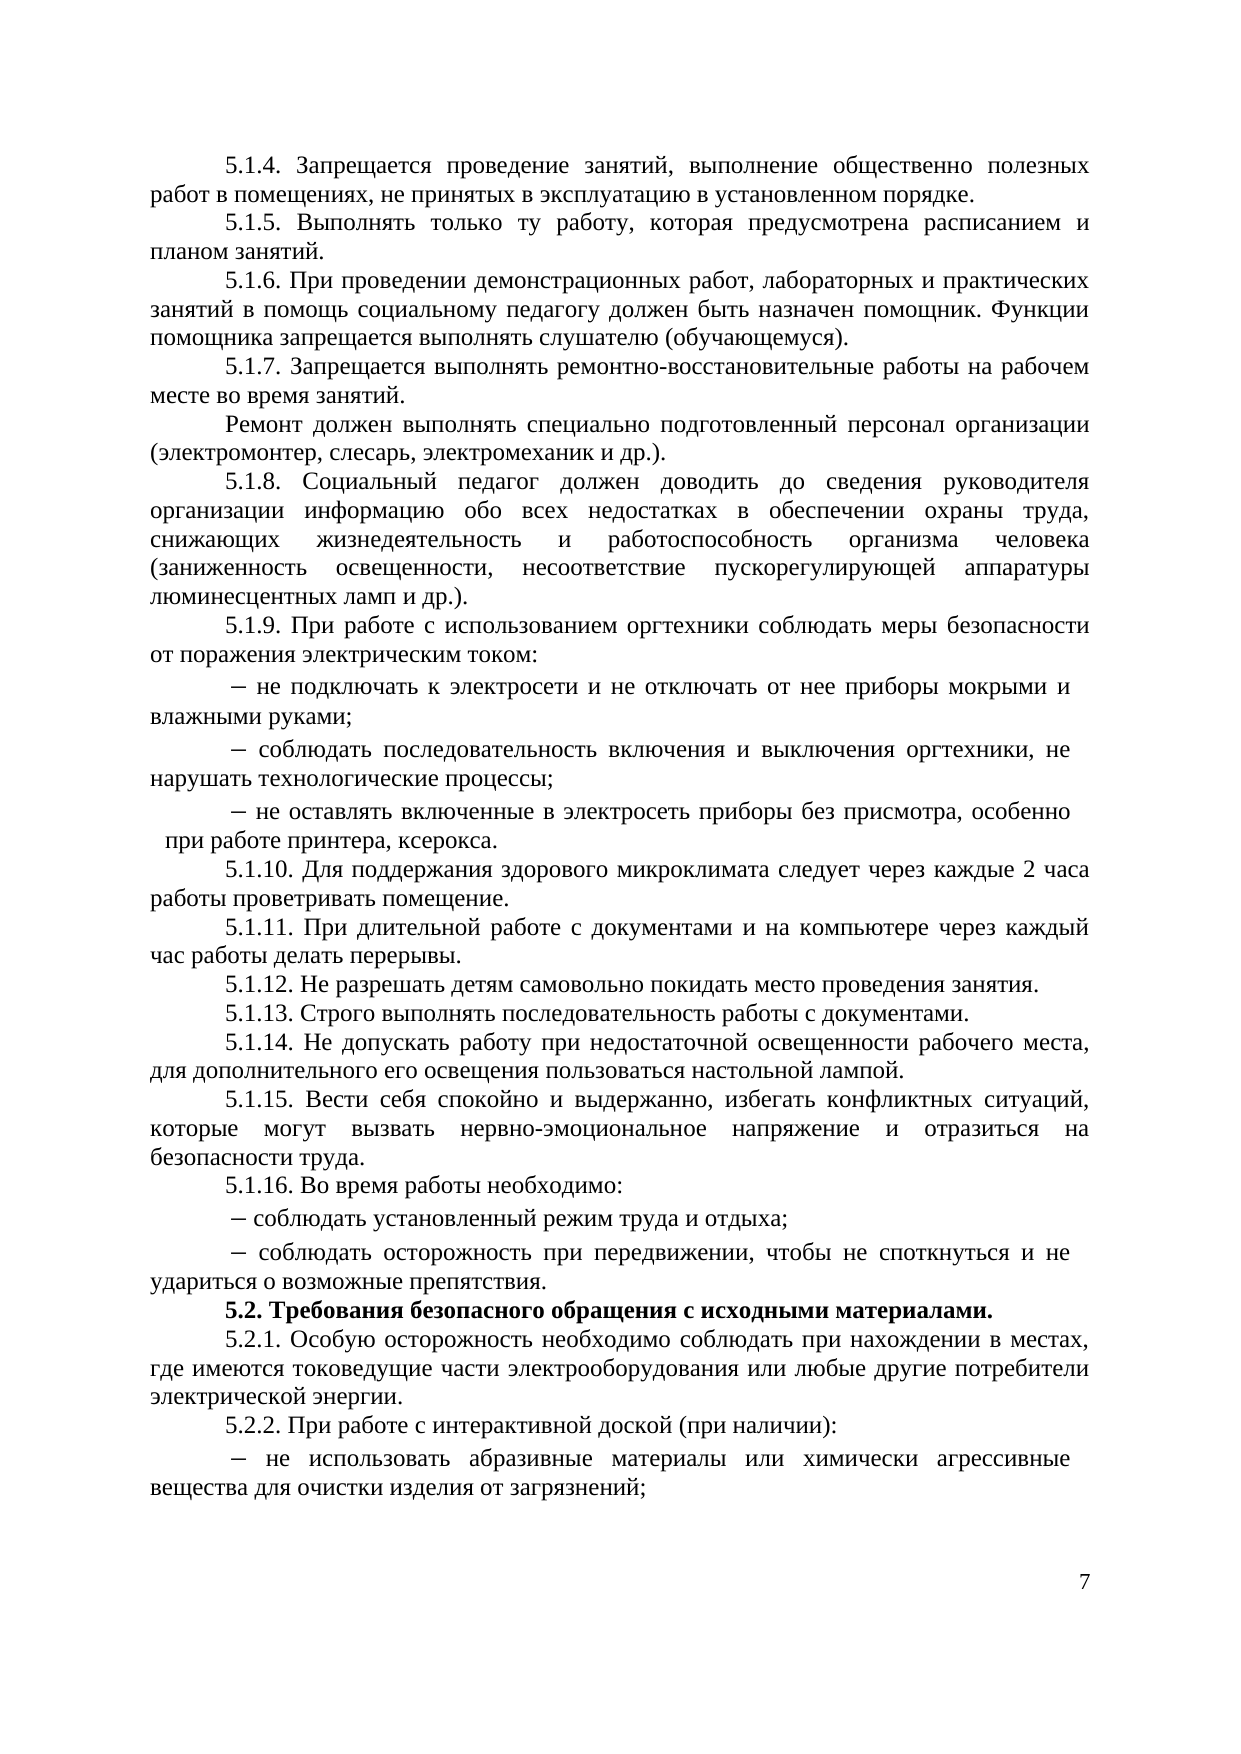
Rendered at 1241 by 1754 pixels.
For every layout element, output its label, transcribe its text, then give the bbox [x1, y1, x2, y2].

text 5.1.4. Запрещается проведение занятий, выполнение общественно полезных работ в помещениях, не принятых в эксплуатацию в установленном порядке. [150, 150, 1090, 207]
text 5.1.8. Социальный педагог должен доводить до сведения руководителя организации информацию обо всех недостатках в обеспечении охраны труда, снижающих жизнедеятельность и работоспособность организма человека (заниженность освещенности, несоответствие пускорегулирующей аппаратуры люминесцентных ламп и др.). [150, 466, 1090, 610]
text 5.1.7. Запрещается выполнять ремонтно-восстановительные работы на рабочем месте во время занятий. [150, 351, 1090, 409]
text 5.1.15. Вести себя спокойно и выдержанно, избегать конфликтных ситуаций, которые могут вызвать нервно-эмоциональное напряжение и отразиться на безопасности труда. [150, 1084, 1090, 1171]
text 5.1.6. При проведении демонстрационных работ, лабораторных и практических занятий в помощь социальному педагогу должен быть назначен помощник. Функции помощника запрещается выполнять слушателю (обучающемуся). [150, 265, 1090, 351]
text – соблюдать последовательность включения и выключения оргтехники, не нарушать технологические процессы; [150, 730, 1071, 792]
text 5.1.12. Не разрешать детям самовольно покидать место проведения занятия. [150, 969, 1090, 998]
text 5.1.11. При длительной работе с документами и на компьютере через каждый час работы делать перерывы. [150, 912, 1090, 969]
text – не подключать к электросети и не отключать от нее приборы мокрыми и влажными руками; [150, 667, 1071, 730]
text 5.1.9. При работе с использованием оргтехники соблюдать меры безопасности от поражения электрическим током: [150, 610, 1090, 667]
text – не оставлять включенные в электросеть приборы без присмотра, особенно при работе принтера, ксерокса. [165, 792, 1071, 854]
text – соблюдать установленный режим труда и отдыха; [231, 1199, 1071, 1233]
text – соблюдать осторожность при передвижении, чтобы не споткнуться и не удариться о возможные препятствия. [150, 1233, 1071, 1295]
text 5.1.13. Строго выполнять последовательность работы с документами. [150, 998, 1090, 1027]
text Ремонт должен выполнять специально подготовленный персонал организации (электромонтер, слесарь, электромеханик и др.). [150, 409, 1090, 466]
text 5.2. Требования безопасного обращения с исходными материалами. [150, 1295, 1090, 1324]
text 5.2.2. При работе с интерактивной доской (при наличии): [150, 1410, 1090, 1439]
text – не использовать абразивные материалы или химически агрессивные вещества для очистки изделия от загрязнений; [150, 1439, 1071, 1501]
text 5.1.14. Не допускать работу при недостаточной освещенности рабочего места, для дополнительного его освещения пользоваться настольной лампой. [150, 1027, 1090, 1084]
text 5.1.16. Во время работы необходимо: [150, 1171, 1090, 1199]
text 5.2.1. Особую осторожность необходимо соблюдать при нахождении в местах, где имеются токоведущие части электрооборудования или любые другие потребители электрической энергии. [150, 1324, 1090, 1410]
text 5.1.5. Выполнять только ту работу, которая предусмотрена расписанием и планом занятий. [150, 207, 1090, 265]
text 5.1.10. Для поддержания здорового микроклимата следует через каждые 2 часа работы проветривать помещение. [150, 854, 1090, 912]
